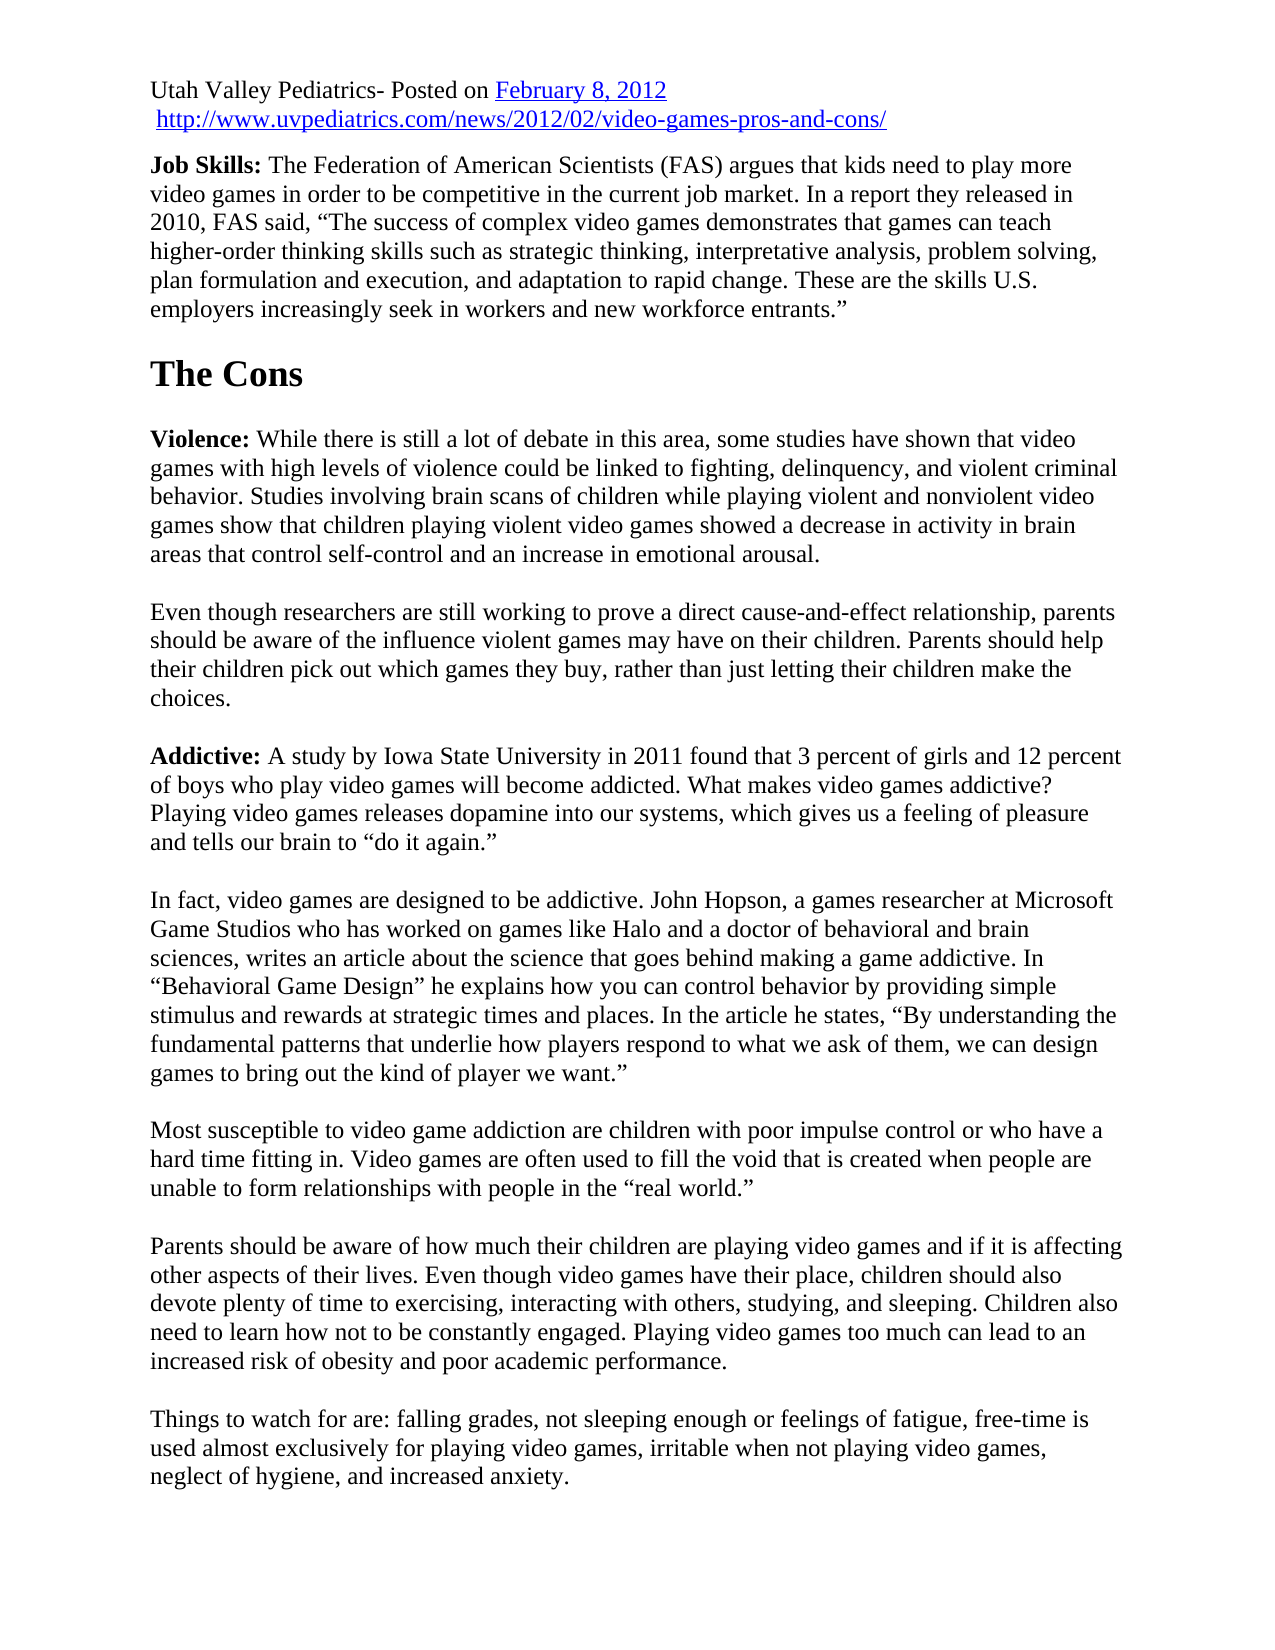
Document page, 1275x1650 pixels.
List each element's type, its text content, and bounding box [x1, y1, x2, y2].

text Job Skills: The Federation of American Scientists (FAS) argues that kids need to play more video games in order to be competitive in the current job market. In a report they released in 2010, FAS said, “The success of complex video games demonstrates that games can teach higher-order thinking skills such as strategic thinking, interpretative analysis, problem solving, plan formulation and execution, and adaptation to rapid change. These are the skills U.S. employers increasingly seek in workers and new workforce entrants.” [150, 150, 1125, 322]
text The Cons [150, 352, 1125, 395]
text In fact, video games are designed to be addictive. John Hopson, a games researcher at Microsoft Game Studios who has worked on games like Halo and a doctor of behavioral and brain sciences, writes an article about the science that goes behind making a game addictive. In “Behavioral Game Design” he explains how you can control behavior by providing simple stimulus and rewards at strategic times and places. In the article he states, “By understanding the fundamental patterns that underlie how players respond to what we ask of them, we can design games to bring out the kind of player we want.” [150, 885, 1125, 1086]
text Violence: While there is still a lot of debate in this area, some studies have shown that video games with high levels of violence could be linked to fighting, delinquency, and violent criminal behavior. Studies involving brain scans of children while playing violent and nonviolent video games show that children playing violent video games showed a decrease in activity in brain areas that control self-control and an increase in emotional arousal. [150, 424, 1125, 568]
text Most susceptible to video game addiction are children with poor impulse control or who have a hard time fitting in. Video games are often used to fill the void that is created when people are unable to form relationships with people in the “real world.” [150, 1116, 1125, 1202]
text Even though researchers are still working to prove a direct cause-and-effect relationship, parents should be aware of the influence violent games may have on their children. Parents should help their children pick out which games they buy, rather than just letting their children make the choices. [150, 597, 1125, 712]
text Things to watch for are: falling grades, not sleeping enough or feelings of fatigue, free-time is used almost exclusively for playing video games, irritable when not playing video games, neglect of hygiene, and increased anxiety. [150, 1404, 1125, 1490]
text Parents should be aware of how much their children are playing video games and if it is affecting other aspects of their lives. Even though video games have their place, children should also devote plenty of time to exercising, interacting with others, studying, and sleeping. Children also need to learn how not to be constantly engaged. Playing video games too much can lead to an increased risk of obesity and poor academic performance. [150, 1231, 1125, 1375]
text Addictive: A study by Iowa State University in 2011 found that 3 percent of girls and 12 percent of boys who play video games will become addicted. What makes video games addictive? Playing video games releases dopamine into our systems, which gives us a feeling of pleasure and tells our brain to “do it again.” [150, 741, 1125, 856]
